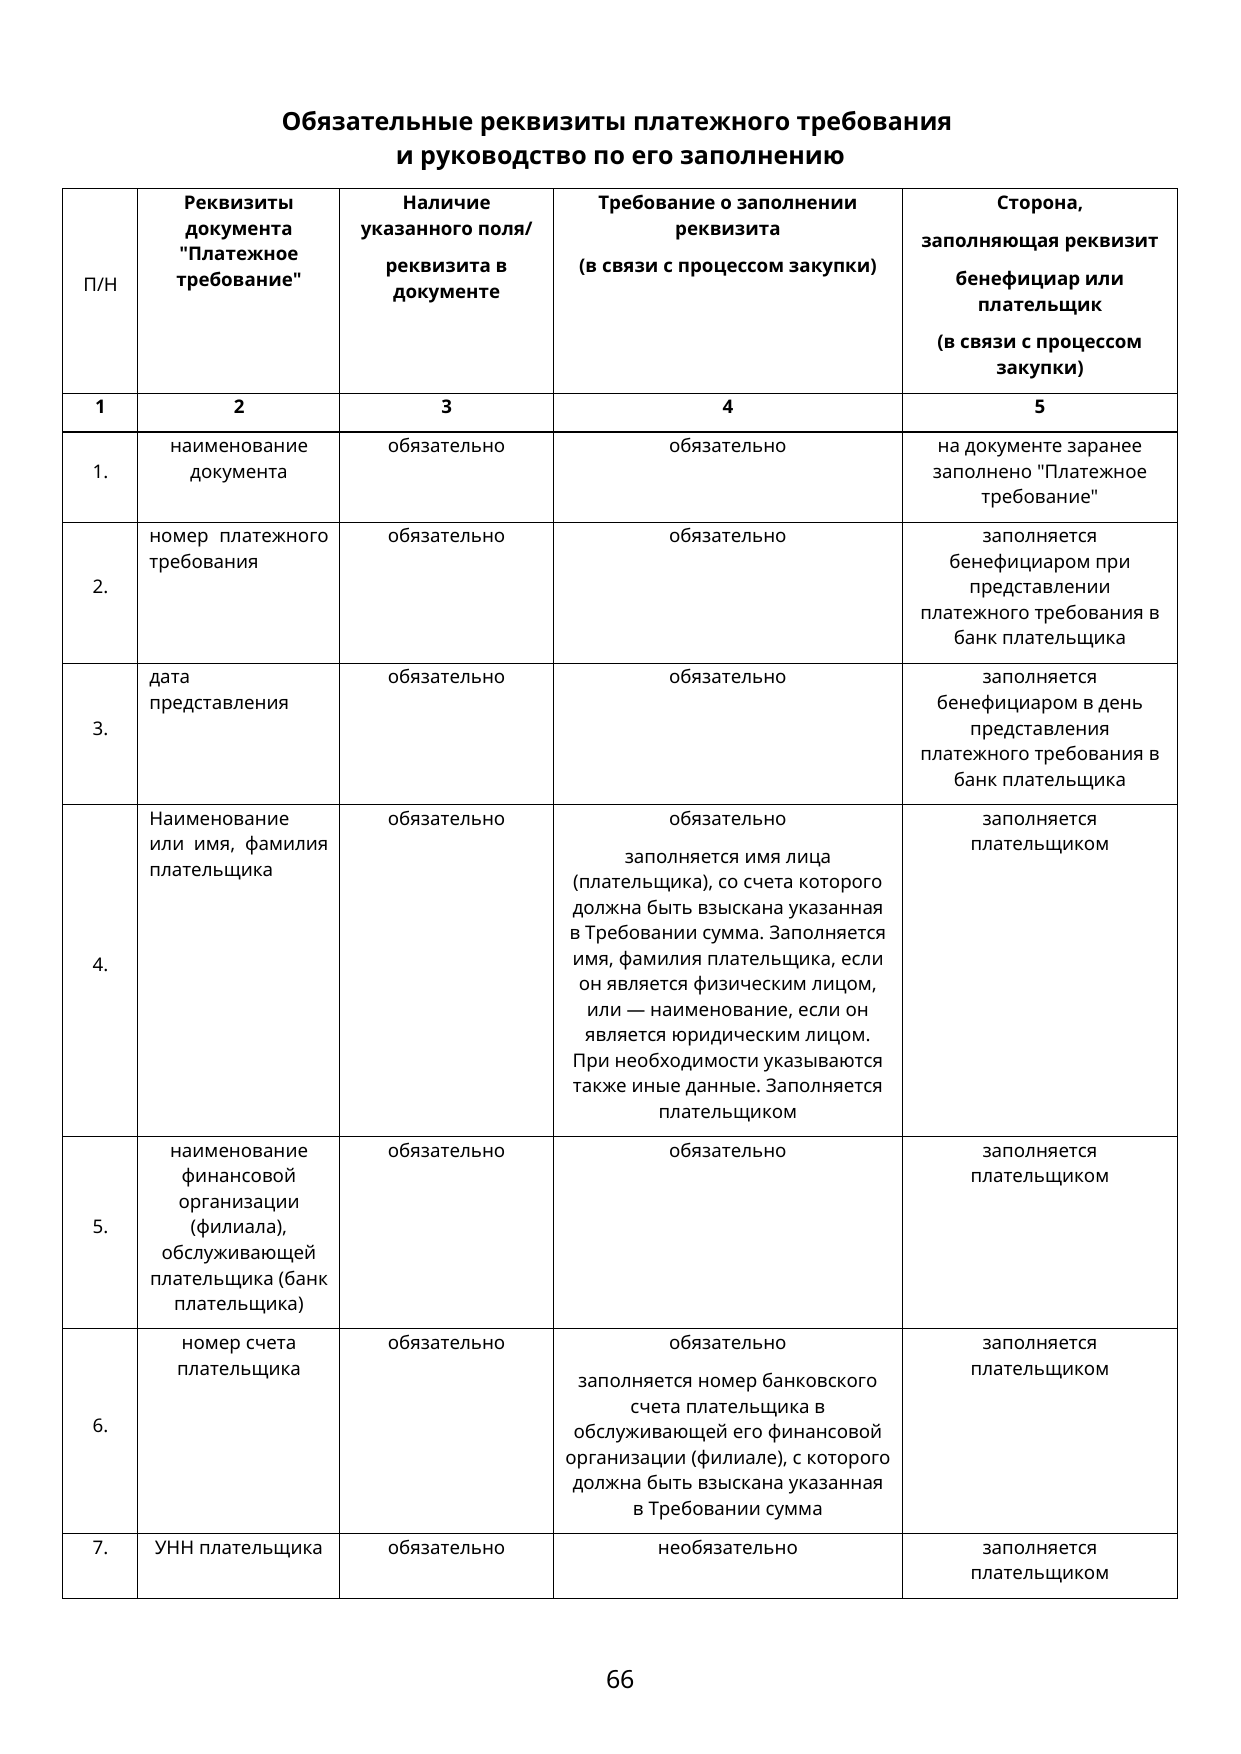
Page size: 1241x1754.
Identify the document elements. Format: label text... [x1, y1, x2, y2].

table_cell 4. [63, 805, 137, 1136]
table_cell обязательно [340, 664, 553, 804]
table_header Требование о заполнении реквизита (в связи с процессом закупки) [554, 189, 902, 392]
table_cell номер платежного требования [138, 523, 339, 663]
table_cell заполняется плательщиком [903, 1534, 1177, 1598]
table_cell обязательно [340, 1534, 553, 1598]
table_cell заполняется бенефициаром в день представления платежного требования в банк плательщика [903, 664, 1177, 804]
table_cell обязательно [340, 433, 553, 522]
table_cell Наименование или имя, фамилия плательщика [138, 805, 339, 1136]
table_cell 7. [63, 1534, 137, 1598]
table_cell обязательно [554, 1137, 902, 1328]
table_cell 6. [63, 1329, 137, 1533]
table_cell обязательно заполняется номер банковского счета плательщика в обслуживающей его финансовой организации (филиале), с которого должна быть взыскана указанная в Требовании сумма [554, 1329, 902, 1533]
table_cell наименование документа [138, 433, 339, 522]
table_header Реквизиты документа "Платежное требование" [138, 189, 339, 392]
table_cell заполняется плательщиком [903, 1329, 1177, 1533]
table_cell на документе заранее заполнено "Платежное требование" [903, 433, 1177, 522]
table_header П/Н [63, 189, 137, 392]
text Обязательные реквизиты платежного требования и руководство по его заполнению [207, 103, 1034, 172]
table_cell 3 [340, 394, 553, 431]
table_cell обязательно заполняется имя лица (плательщика), со счета которого должна быть взыскана указанная в Требовании сумма. Заполняется имя, фамилия плательщика, если он является физическим лицом, или — наименование, если он является юридическим лицом. При необходимости указываются также иные данные. Заполняется плательщиком [554, 805, 902, 1136]
table_cell УНН плательщика [138, 1534, 339, 1598]
table_cell обязательно [340, 523, 553, 663]
table_cell обязательно [340, 805, 553, 1136]
table_cell заполняется плательщиком [903, 805, 1177, 1136]
table_cell 2. [63, 523, 137, 663]
table_cell заполняется плательщиком [903, 1137, 1177, 1328]
table_header Наличие указанного поля/ реквизита в документе [340, 189, 553, 392]
table_cell 5 [903, 394, 1177, 431]
table_cell 2 [138, 394, 339, 431]
table_cell номер счета плательщика [138, 1329, 339, 1533]
table_cell 3. [63, 664, 137, 804]
table_cell дата представления [138, 664, 339, 804]
table_header Сторона, заполняющая реквизит бенефициар или плательщик (в связи с процессом закупки) [903, 189, 1177, 392]
table_cell обязательно [554, 433, 902, 522]
table_cell обязательно [340, 1137, 553, 1328]
table_cell 4 [554, 394, 902, 431]
table_cell обязательно [340, 1329, 553, 1533]
table_cell 1. [63, 433, 137, 522]
table_cell наименование финансовой организации (филиала), обслуживающей плательщика (банк плательщика) [138, 1137, 339, 1328]
table_cell обязательно [554, 523, 902, 663]
table_cell обязательно [554, 664, 902, 804]
table_cell 1 [63, 394, 137, 431]
table_cell 5. [63, 1137, 137, 1328]
table_cell заполняется бенефициаром при представлении платежного требования в банк плательщика [903, 523, 1177, 663]
